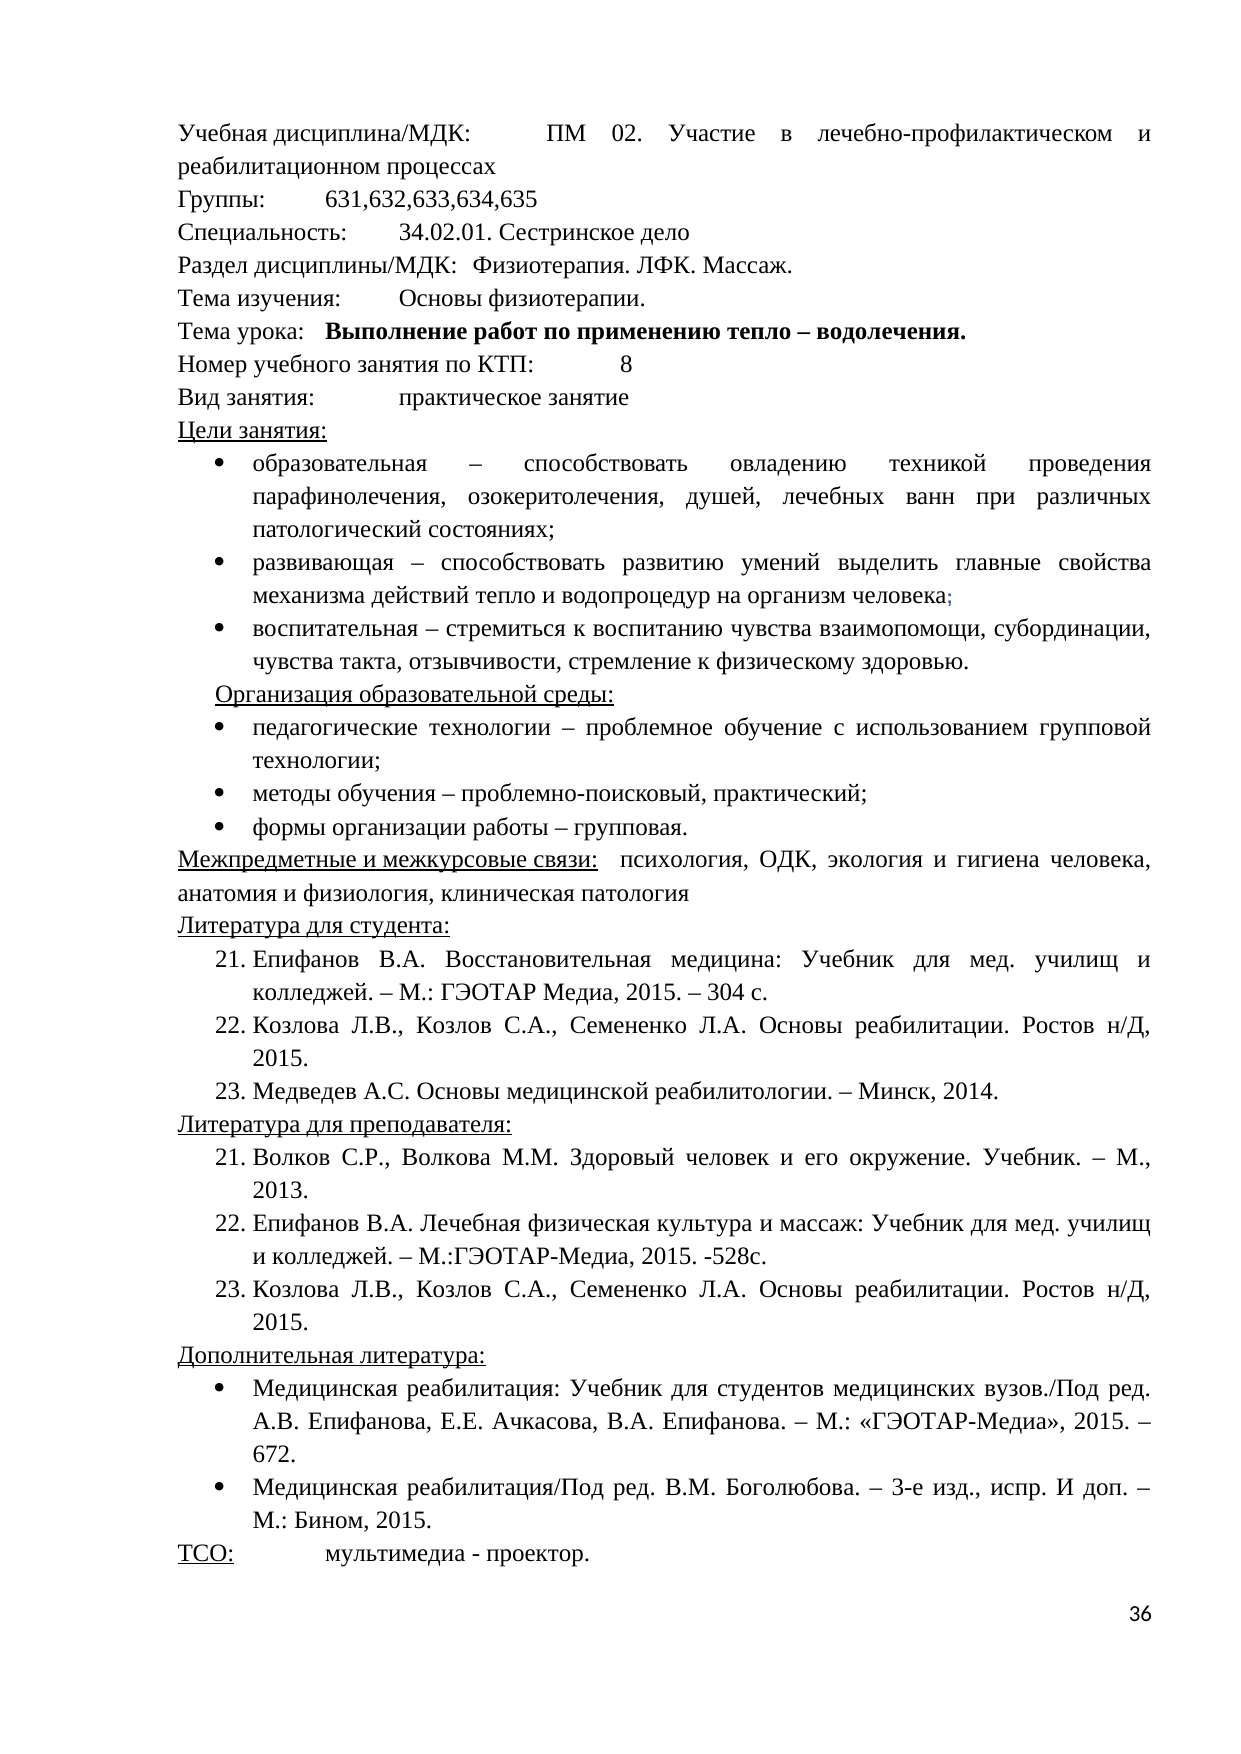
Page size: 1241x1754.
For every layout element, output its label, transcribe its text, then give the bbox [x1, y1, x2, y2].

list развивающая – способствовать развитию умений выделить главные свойства механизма действий тепло и водопроцедур на организм человека; [215, 547, 1152, 609]
list образовательная – способствовать овладению техникой проведения парафинолечения, озокеритолечения, душей, лечебных ванн при различных патологический состояниях; [215, 448, 1152, 543]
list Медведев А.С. Основы медицинской реабилитологии. – Минск, 2014. [215, 1076, 1152, 1104]
text Тема изучения: Основы физиотерапии. [177, 283, 1152, 312]
text Номер учебного занятия по КТП: 8 [177, 349, 1152, 378]
text Межпредметные и межкурсовые связи: психология, ОДК, экология и гигиена человека, анатомия и физиология, клиническая патология [177, 844, 1152, 906]
text Вид занятия: практическое занятие [177, 382, 1152, 411]
text Тема урока: Выполнение работ по применению тепло – водолечения. [177, 316, 1152, 345]
list Волков С.Р., Волкова М.М. Здоровый человек и его окружение. Учебник. – М., 2013. [215, 1142, 1152, 1203]
list Козлова Л.В., Козлов С.А., Семененко Л.А. Основы реабилитации. Ростов н/Д, 2015. [215, 1274, 1152, 1336]
text Учебная дисциплина/МДК: ПМ 02. Участие в лечебно-профилактическом и реабилитационном процессах [177, 118, 1152, 180]
text Цели занятия: [177, 415, 1152, 444]
list Епифанов В.А. Лечебная физическая культура и массаж: Учебник для мед. училищ и колледжей. – М.:ГЭОТАР-Медиа, 2015. -528с. [215, 1208, 1152, 1269]
text Группы: 631,632,633,634,635 [177, 184, 1152, 213]
text ТСО: мультимедиа - проектор. [177, 1538, 1152, 1567]
list педагогические технологии – проблемное обучение с использованием групповой технологии; [215, 712, 1152, 774]
text Раздел дисциплины/МДК: Физиотерапия. ЛФК. Массаж. [177, 250, 1152, 279]
list воспитательная – стремиться к воспитанию чувства взаимопомощи, субординации, чувства такта, отзывчивости, стремление к физическому здоровью. [215, 613, 1152, 675]
list формы организации работы – групповая. [215, 812, 1152, 840]
list Медицинская реабилитация/Под ред. В.М. Боголюбова. – 3-е изд., испр. И доп. – М.: Бином, 2015. [215, 1472, 1152, 1534]
text Организация образовательной среды: [215, 679, 1152, 708]
list Козлова Л.В., Козлов С.А., Семененко Л.А. Основы реабилитации. Ростов н/Д, 2015. [215, 1010, 1152, 1071]
list Епифанов В.А. Восстановительная медицина: Учебник для мед. училищ и колледжей. – М.: ГЭОТАР Медиа, 2015. – 304 с. [215, 944, 1152, 1005]
text Литература для преподавателя: [177, 1109, 1152, 1137]
list методы обучения – проблемно-поисковый, практический; [215, 778, 1152, 807]
text Дополнительная литература: [177, 1340, 1152, 1369]
text Специальность: 34.02.01. Сестринское дело [177, 217, 1152, 246]
list Медицинская реабилитация: Учебник для студентов медицинских вузов./Под ред. А.В. Епифанова, Е.Е. Ачкасова, В.А. Епифанова. – М.: «ГЭОТАР-Медиа», 2015. – 672. [215, 1373, 1152, 1468]
text Литература для студента: [177, 911, 1152, 939]
